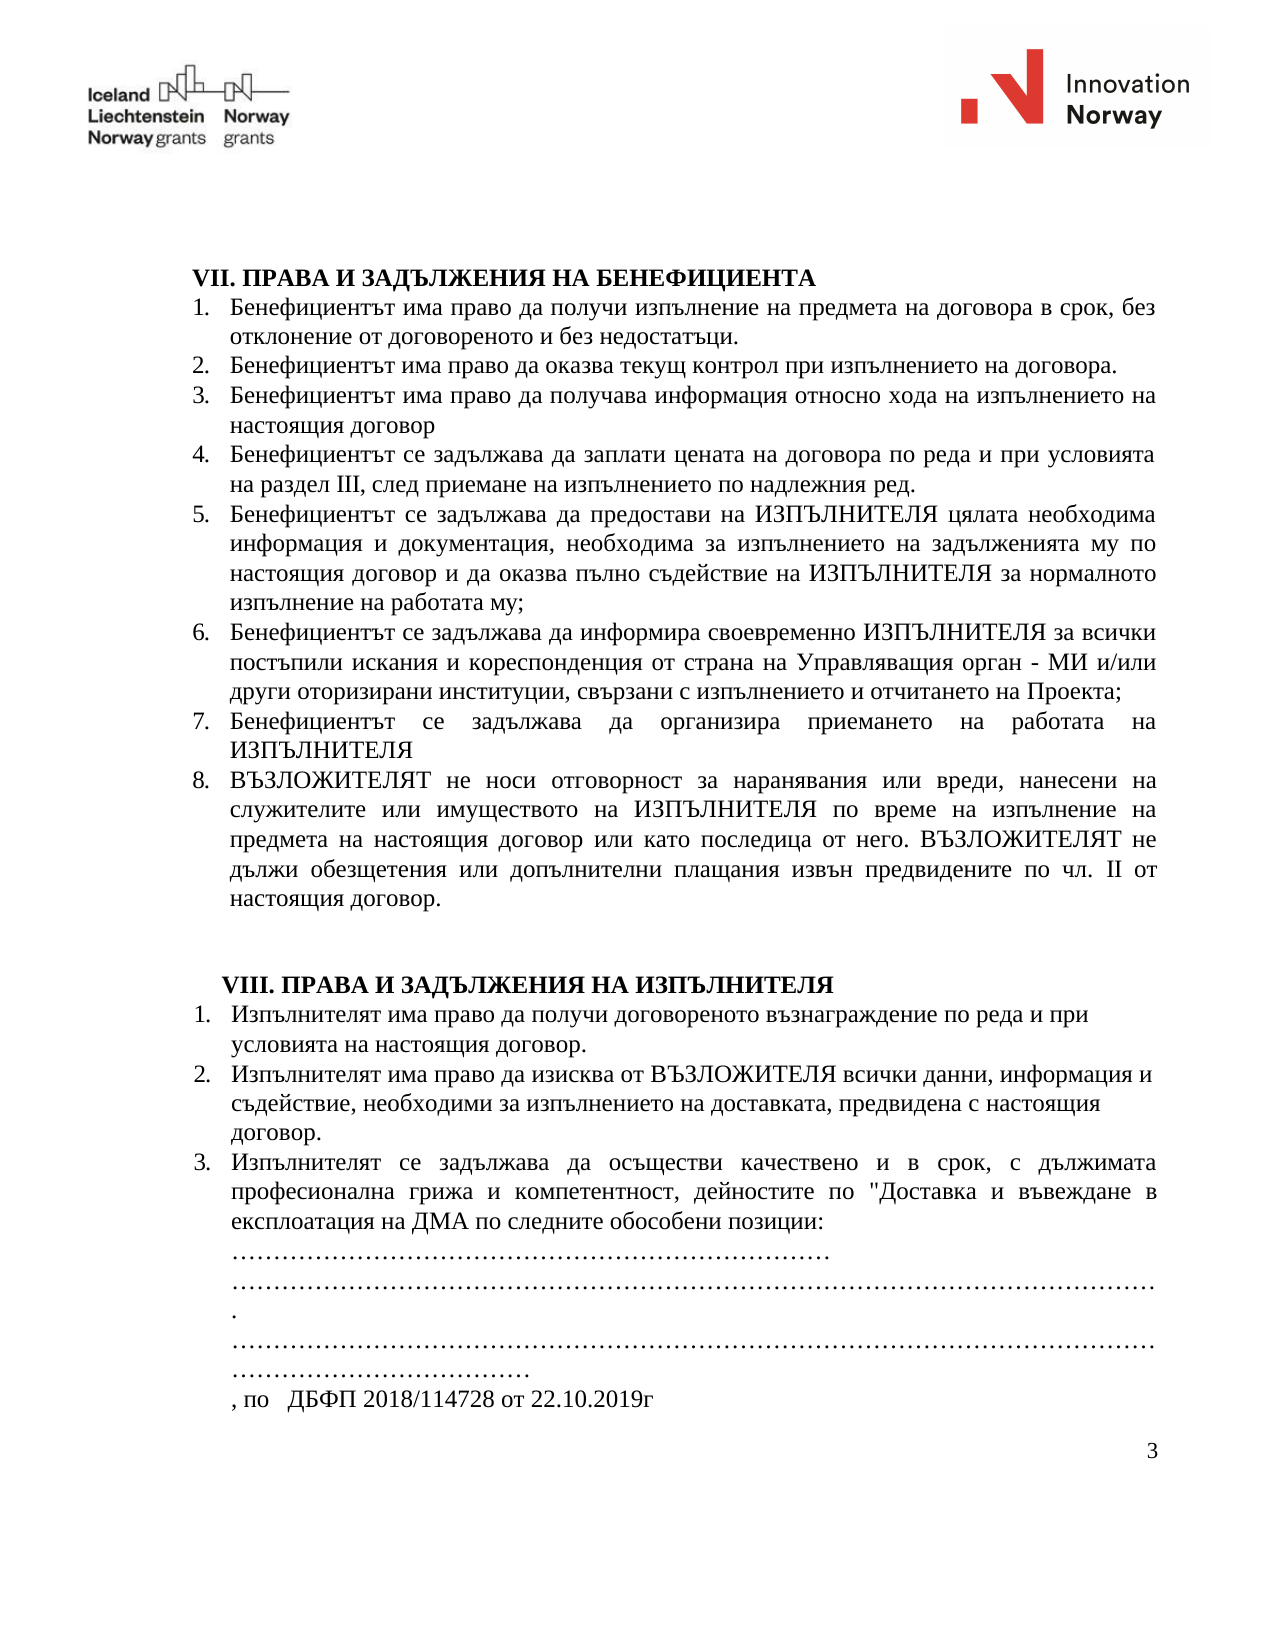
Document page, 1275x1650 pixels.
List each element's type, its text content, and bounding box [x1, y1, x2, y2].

list Бенефициентът се задължава да информира своевременно ИЗПЪЛНИТЕЛЯ за всички постъпили искания и кореспонденция от страна на Управляващия орган - МИ и/или други оторизирани институции, свързани с изпълнението и отчитането на Проекта; [192, 617, 1157, 705]
list Изпълнителят има право да изисква от ВЪЗЛОЖИТЕЛЯ всички данни, информация и съдействие, необходими за изпълнението на доставката, предвидена с настоящия [193, 1059, 1154, 1117]
picture [945, 26, 1212, 148]
subtitle ПРАВА И ЗАДЪЛЖЕНИЯ НА ИЗПЪЛНИТЕЛЯ [221, 970, 1208, 999]
list Бенефициентът има право да получи изпълнение на предмета на договора в срок, без отклонение от договореното и без недостатъци. [192, 292, 1157, 350]
list ………………………………………………………………………………………………………………………………………………………………….………………………………………………………………………………………………………………………………… [231, 1236, 1157, 1383]
text договор. [231, 1118, 1208, 1146]
list Бенефициентът се задължава да предостави на ИЗПЪЛНИТЕЛЯ цялата необходима информация и документация, необходима за изпълнението на задълженията му по настоящия договор и да оказва пълно съдействие на ИЗПЪЛНИТЕЛЯ за нормалното изпълнение на работата му; [192, 499, 1157, 616]
subtitle ПРАВА И ЗАДЪЛЖЕНИЯ НА БЕНЕФИЦИЕНТА [192, 263, 1208, 292]
list ВЪЗЛОЖИТЕЛЯТ не носи отговорност за наранявания или вреди, нанесени на служителите или имуществото на ИЗПЪЛНИТЕЛЯ по време на изпълнение на предмета на настоящия договор или като последица от него. ВЪЗЛОЖИТЕЛЯТ не дължи обезщетения или допълнителни плащания извън предвидените по чл. ІІ от настоящия договор. [192, 765, 1157, 912]
list , по ДБФП 2018/114728 от 22.10.2019г [231, 1384, 1157, 1413]
list Бенефициентът има право да получава информация относно хода на изпълнението на настоящия договор [192, 380, 1157, 439]
list Бенефициентът има право да оказва текущ контрол при изпълнението на договора. [192, 351, 1208, 379]
list Бенефициентът се задължава да заплати цената на договора по реда и при условията на раздел ІІІ, след приемане на изпълнението по надлежния ред. [192, 439, 1157, 498]
list Изпълнителят се задължава да осъществи качествено и в срок, с дължимата професионална грижа и компетентност, дейностите по "Доставка и въвеждане в експлоатация на ДМА по следните обособени позиции: [193, 1147, 1157, 1235]
list Изпълнителят има право да получи договореното възнаграждение по реда и при условията на настоящия договор. [193, 999, 1156, 1058]
list Бенефициентът се задължава да организира приемането на работата на ИЗПЪЛНИТЕЛЯ [192, 706, 1157, 764]
